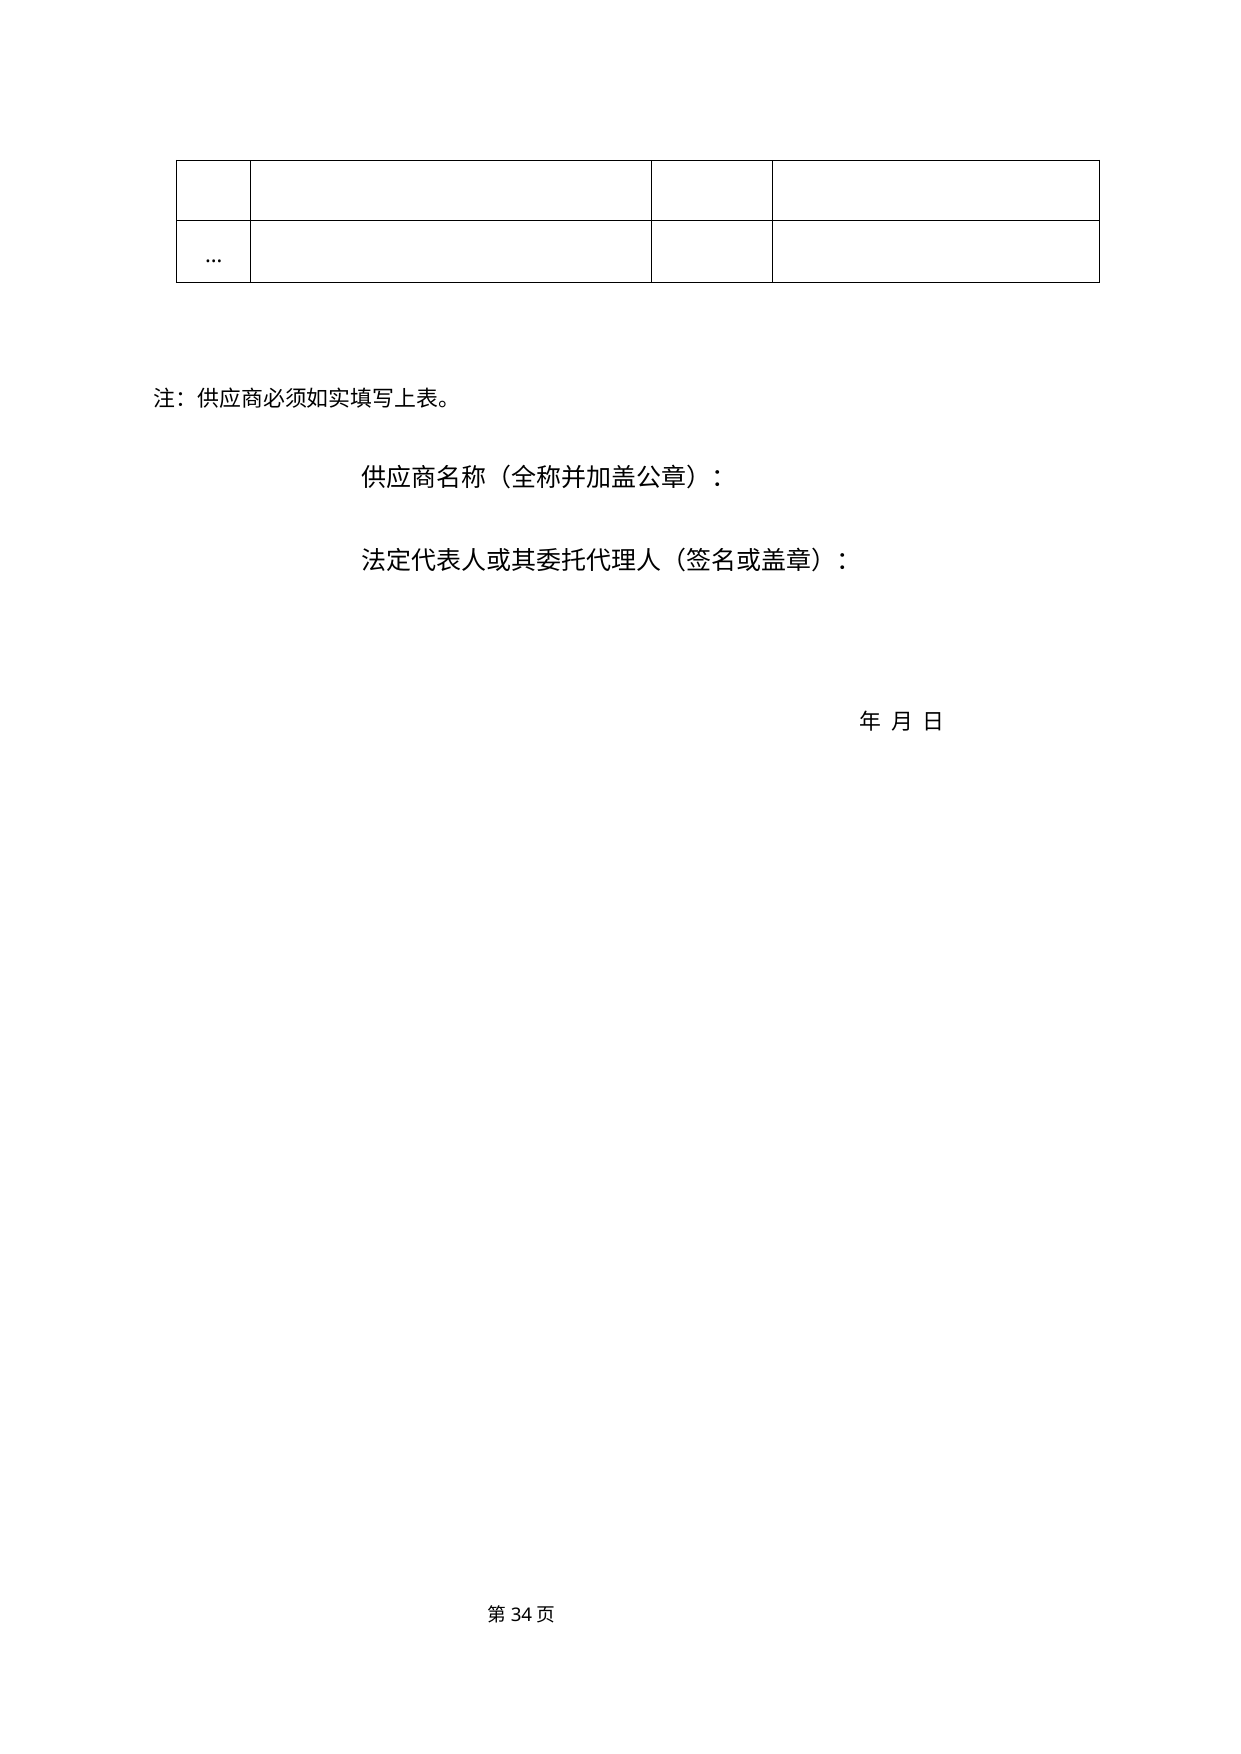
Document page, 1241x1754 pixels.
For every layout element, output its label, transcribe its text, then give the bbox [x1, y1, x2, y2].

table_cell [652, 221, 772, 282]
table_cell [773, 221, 1099, 282]
table_cell [773, 161, 1099, 220]
text 法定代表人或其委托代理人（签名或盖章）： [153, 526, 1122, 591]
text 供应商名称（全称并加盖公章）： [153, 443, 1122, 508]
table_cell [251, 221, 651, 282]
text 年 月 日 [153, 704, 1100, 736]
table_cell [652, 161, 772, 220]
text 注：供应商必须如实填写上表。 [153, 381, 1122, 413]
table_cell … [177, 221, 250, 282]
table_cell [251, 161, 651, 220]
table_cell [177, 161, 250, 220]
